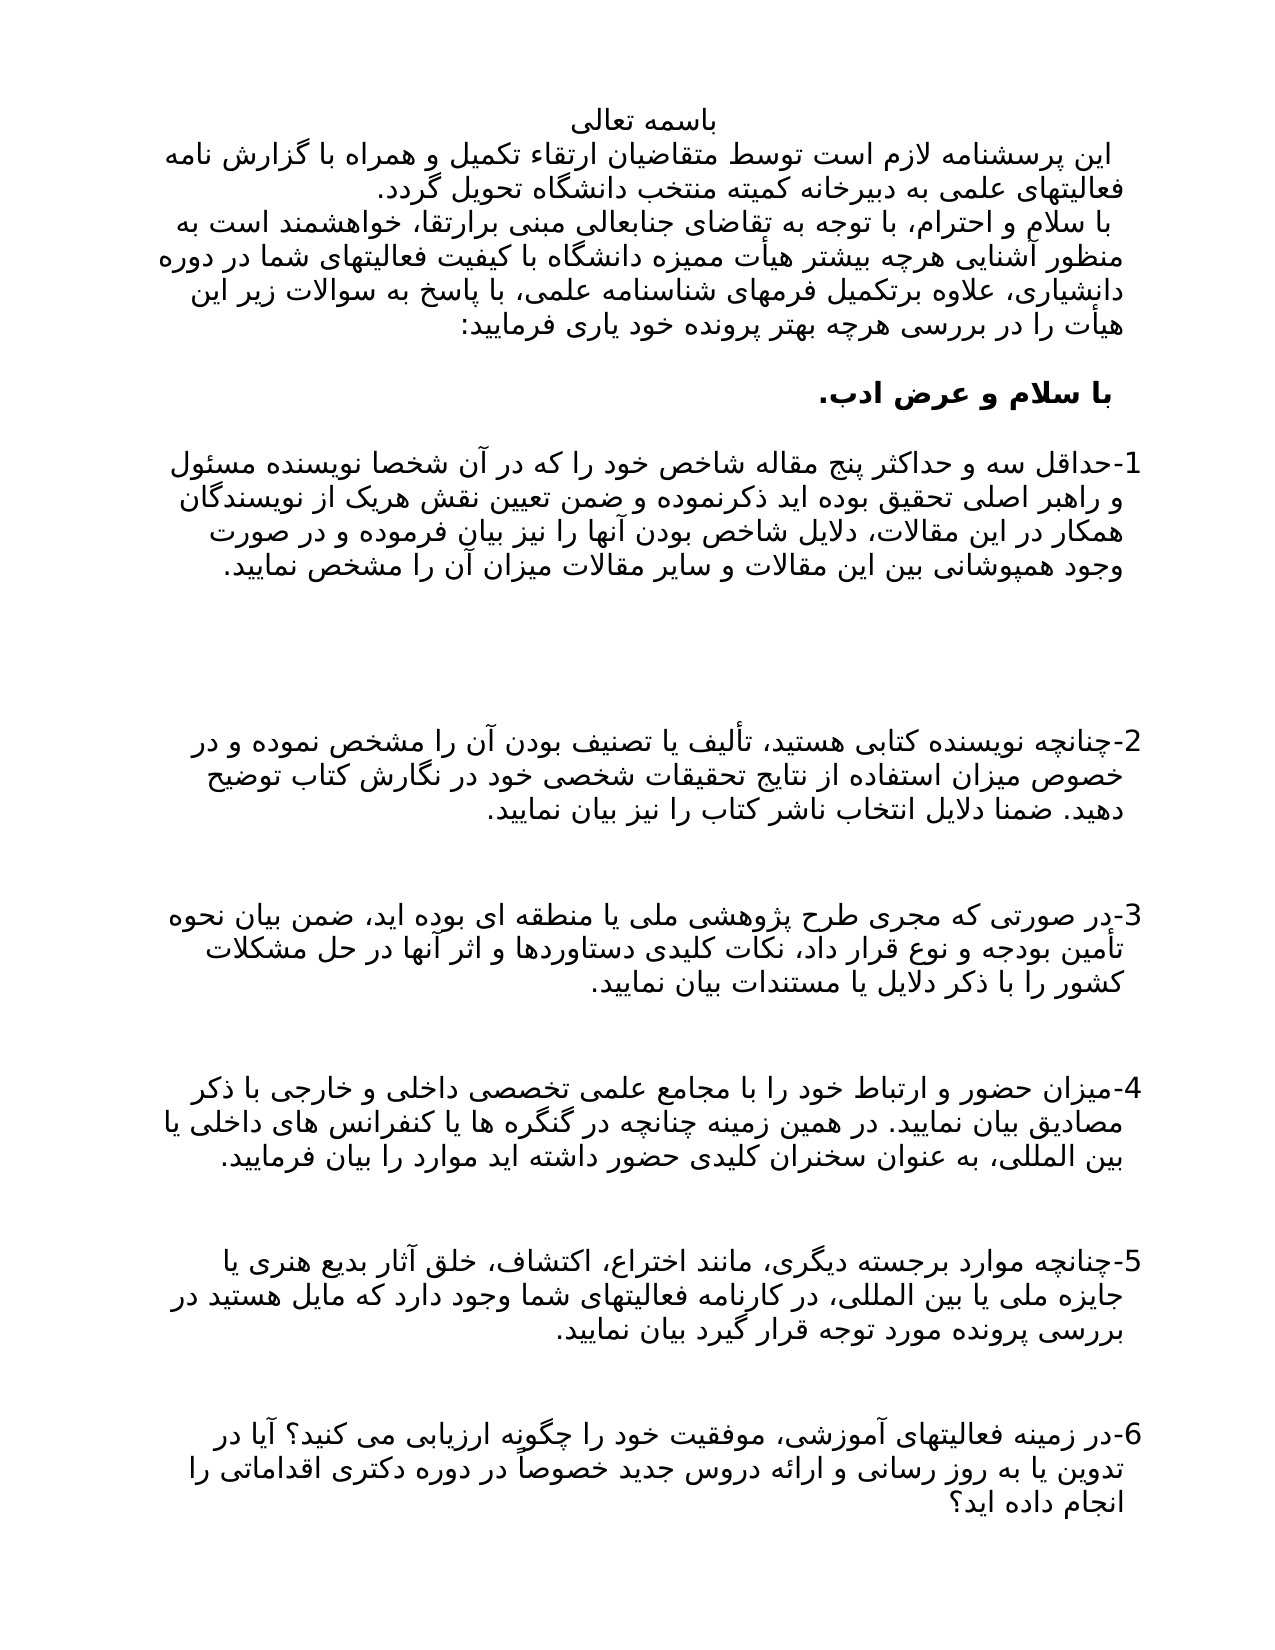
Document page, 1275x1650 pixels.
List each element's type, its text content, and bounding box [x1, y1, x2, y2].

text باسمه تعالی [150, 103, 1125, 137]
text با سلام و عرض ادب. [150, 377, 1125, 411]
text این پرسشنامه لازم است توسط متقاضیان ارتقاء تکمیل و همراه با گزارش نامه فعالیتهای علمی به دبیرخانه کمیته منتخب دانشگاه تحویل گردد. [150, 137, 1125, 205]
list حداقل سه و حداکثر پنج مقاله شاخص خود را که در آن شخصا نویسنده مسئول و راهبر اصلی تحقیق بوده اید ذکرنموده و ضمن تعیین نقش هریک از نویسندگان همکار در این مقالات، دلایل شاخص بودن آنها را نیز بیان فرموده و در صورت وجود همپوشانی بین این مقالات و سایر مقالات میزان آن را مشخص نمایید. [150, 446, 1125, 582]
text با سلام و احترام، با توجه به تقاضای جنابعالی مبنی برارتقا، خواهشمند است به منظور آشنایی هرچه بیشتر هیأت ممیزه دانشگاه با کیفیت فعالیتهای شما در دوره دانشیاری، علاوه برتکمیل فرمهای شناسنامه علمی، با پاسخ به سوالات زیر این هیأت را در بررسی هرچه بهتر پرونده خود یاری فرمایید: [150, 205, 1125, 341]
list در زمینه فعالیتهای آموزشی، موفقیت خود را چگونه ارزیابی می کنید؟ آیا در تدوین یا به روز رسانی و ارائه دروس جدید خصوصاً در دوره دکتری اقداماتی را انجام داده اید؟ [150, 1417, 1125, 1519]
list در صورتی که مجری طرح پژوهشی ملی یا منطقه ای بوده اید، ضمن بیان نحوه تأمین بودجه و نوع قرار داد، نکات کلیدی دستاوردها و اثر آنها در حل مشکلات کشور را با ذکر دلایل یا مستندات بیان نمایید. [150, 898, 1125, 1000]
list میزان حضور و ارتباط خود را با مجامع علمی تخصصی داخلی و خارجی با ذکر مصادیق بیان نمایید. در همین زمینه چنانچه در گنگره ها یا کنفرانس های داخلی یا بین المللی، به عنوان سخنران کلیدی حضور داشته اید موارد را بیان فرمایید. [150, 1071, 1125, 1173]
list چنانچه نویسنده کتابی هستید، تألیف یا تصنیف بودن آن را مشخص نموده و در خصوص میزان استفاده از نتایج تحقیقات شخصی خود در نگارش کتاب توضیح دهید. ضمنا دلایل انتخاب ناشر کتاب را نیز بیان نمایید. [150, 725, 1125, 827]
list چنانچه موارد برجسته دیگری، مانند اختراع، اکتشاف، خلق آثار بدیع هنری یا جایزه ملی یا بین المللی، در کارنامه فعالیتهای شما وجود دارد که مایل هستید در بررسی پرونده مورد توجه قرار گیرد بیان نمایید. [150, 1244, 1125, 1346]
